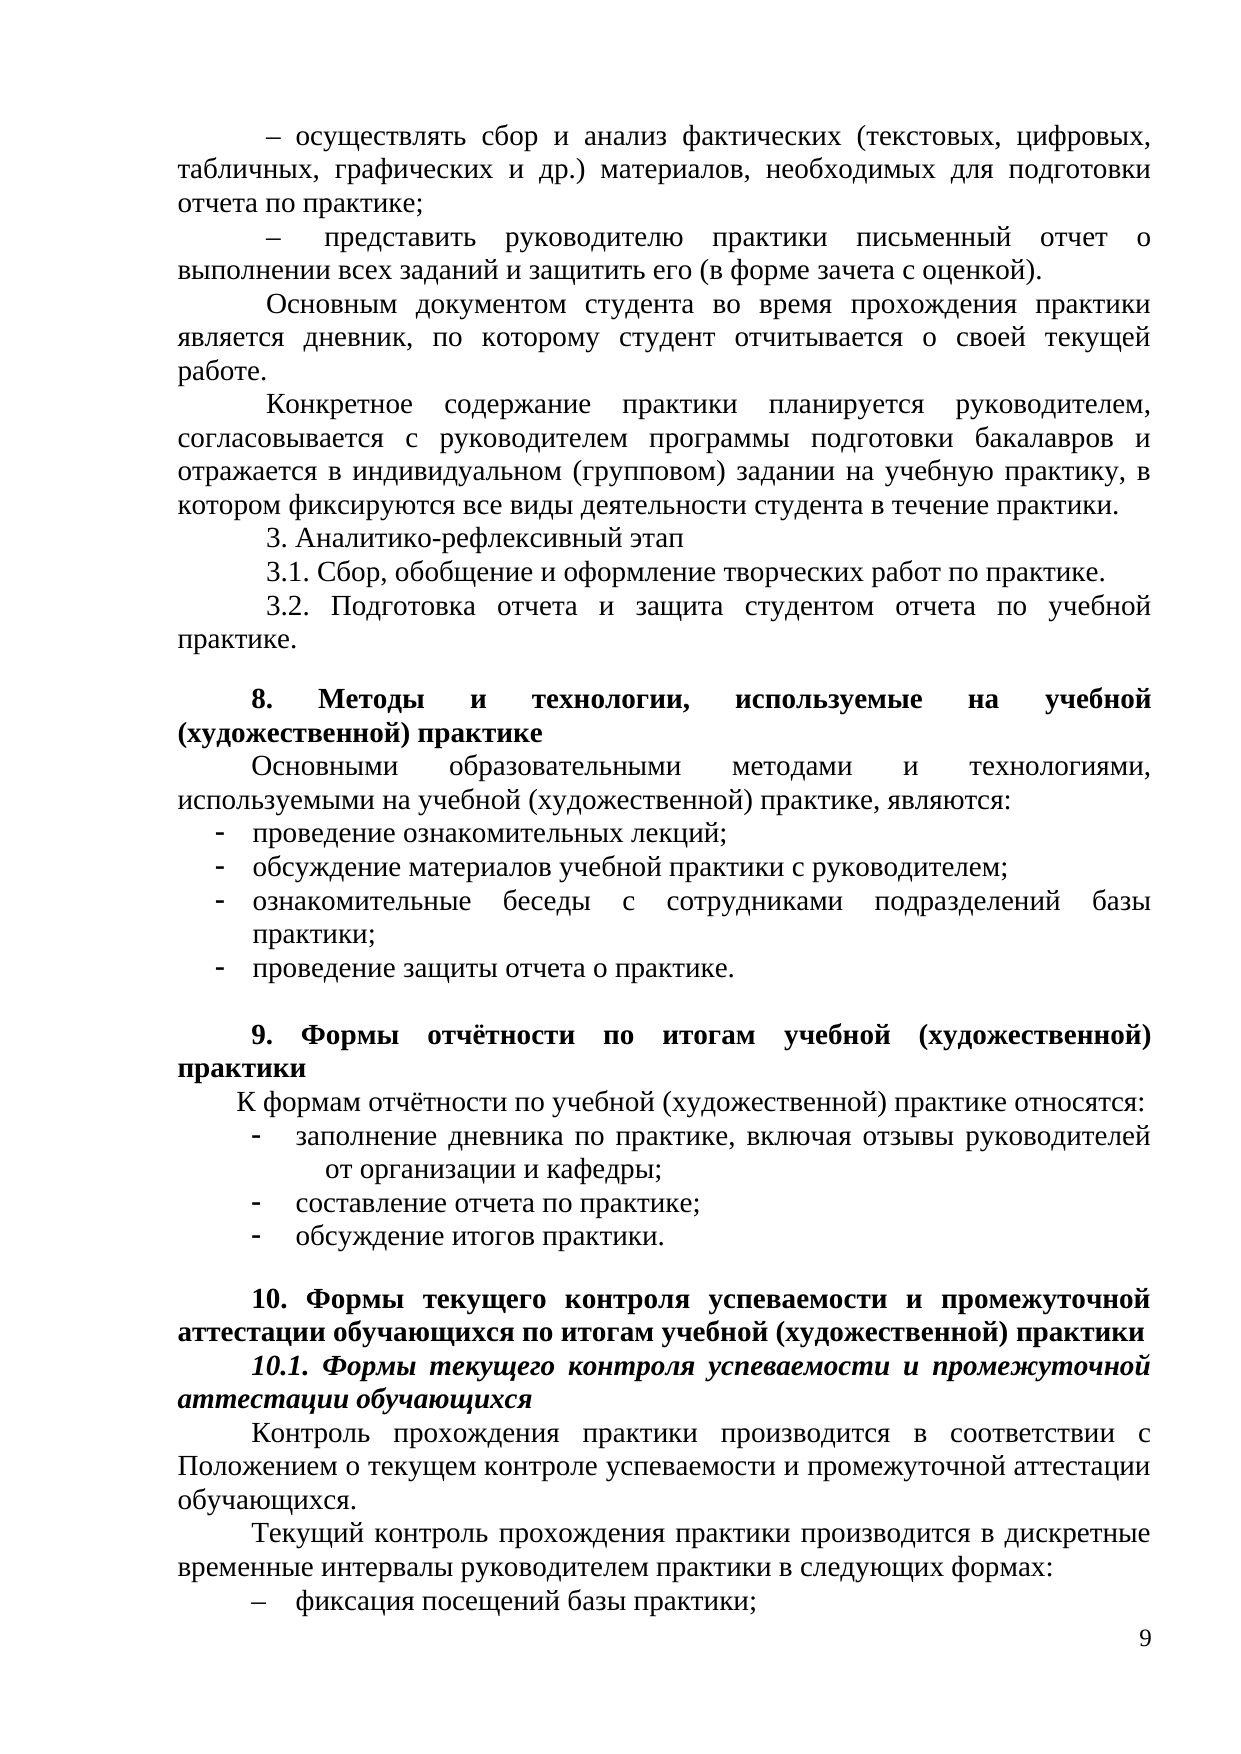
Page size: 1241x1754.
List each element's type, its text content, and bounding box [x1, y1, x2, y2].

list проведение защиты отчета о практике. [215, 950, 1152, 983]
text Основным документом студента во время прохождения практики является дневник, по которому студент отчитывается о своей текущей работе. [177, 286, 1152, 386]
text – осуществлять сбор и анализ фактических (текстовых, цифровых, табличных, графических и др.) материалов, необходимых для подготовки отчета по практике; [177, 118, 1152, 219]
text Текущий контроль прохождения практики производится в дискретные временные интервалы руководителем практики в следующих формах: [177, 1516, 1152, 1583]
list составление отчета по практике; [251, 1185, 1152, 1218]
list проведение ознакомительных лекций; [215, 815, 1152, 849]
text 8. Методы и технологии, используемые на учебной (художественной) практике [177, 681, 1152, 748]
text Основными образовательными методами и технологиями, используемыми на учебной (художественной) практике, являются: [177, 748, 1152, 815]
text 10.1. Формы текущего контроля успеваемости и промежуточной аттестации обучающихся [177, 1348, 1152, 1415]
list обсуждение материалов учебной практики с руководителем; [215, 849, 1152, 883]
list фиксация посещений базы практики; [177, 1583, 1152, 1616]
list обсуждение итогов практики. [251, 1218, 1152, 1252]
text Контроль прохождения практики производится в соответствии с Положением о текущем контроле успеваемости и промежуточной аттестации обучающихся. [177, 1415, 1152, 1516]
text 3.2. Подготовка отчета и защита студентом отчета по учебной практике. [177, 588, 1152, 655]
text 3. Аналитико-рефлексивный этап [177, 521, 1152, 554]
text – представить руководителю практики письменный отчет о выполнении всех заданий и защитить его (в форме зачета с оценкой). [177, 219, 1152, 286]
list ознакомительные беседы с сотрудниками подразделений базы практики; [215, 883, 1152, 950]
text 3.1. Сбор, обобщение и оформление творческих работ по практике. [177, 554, 1152, 588]
list заполнение дневника по практике, включая отзывы руководителей от организации и кафедры; [251, 1118, 1152, 1185]
text Конкретное содержание практики планируется руководителем, согласовывается с руководителем программы подготовки бакалавров и отражается в индивидуальном (групповом) задании на учебную практику, в котором фиксируются все виды деятельности студента в течение практики. [177, 386, 1152, 521]
text 10. Формы текущего контроля успеваемости и промежуточной аттестации обучающихся по итогам учебной (художественной) практики [177, 1281, 1152, 1348]
text К формам отчётности по учебной (художественной) практике относятся: [177, 1084, 1152, 1118]
text 9. Формы отчётности по итогам учебной (художественной) практики [177, 1017, 1152, 1084]
